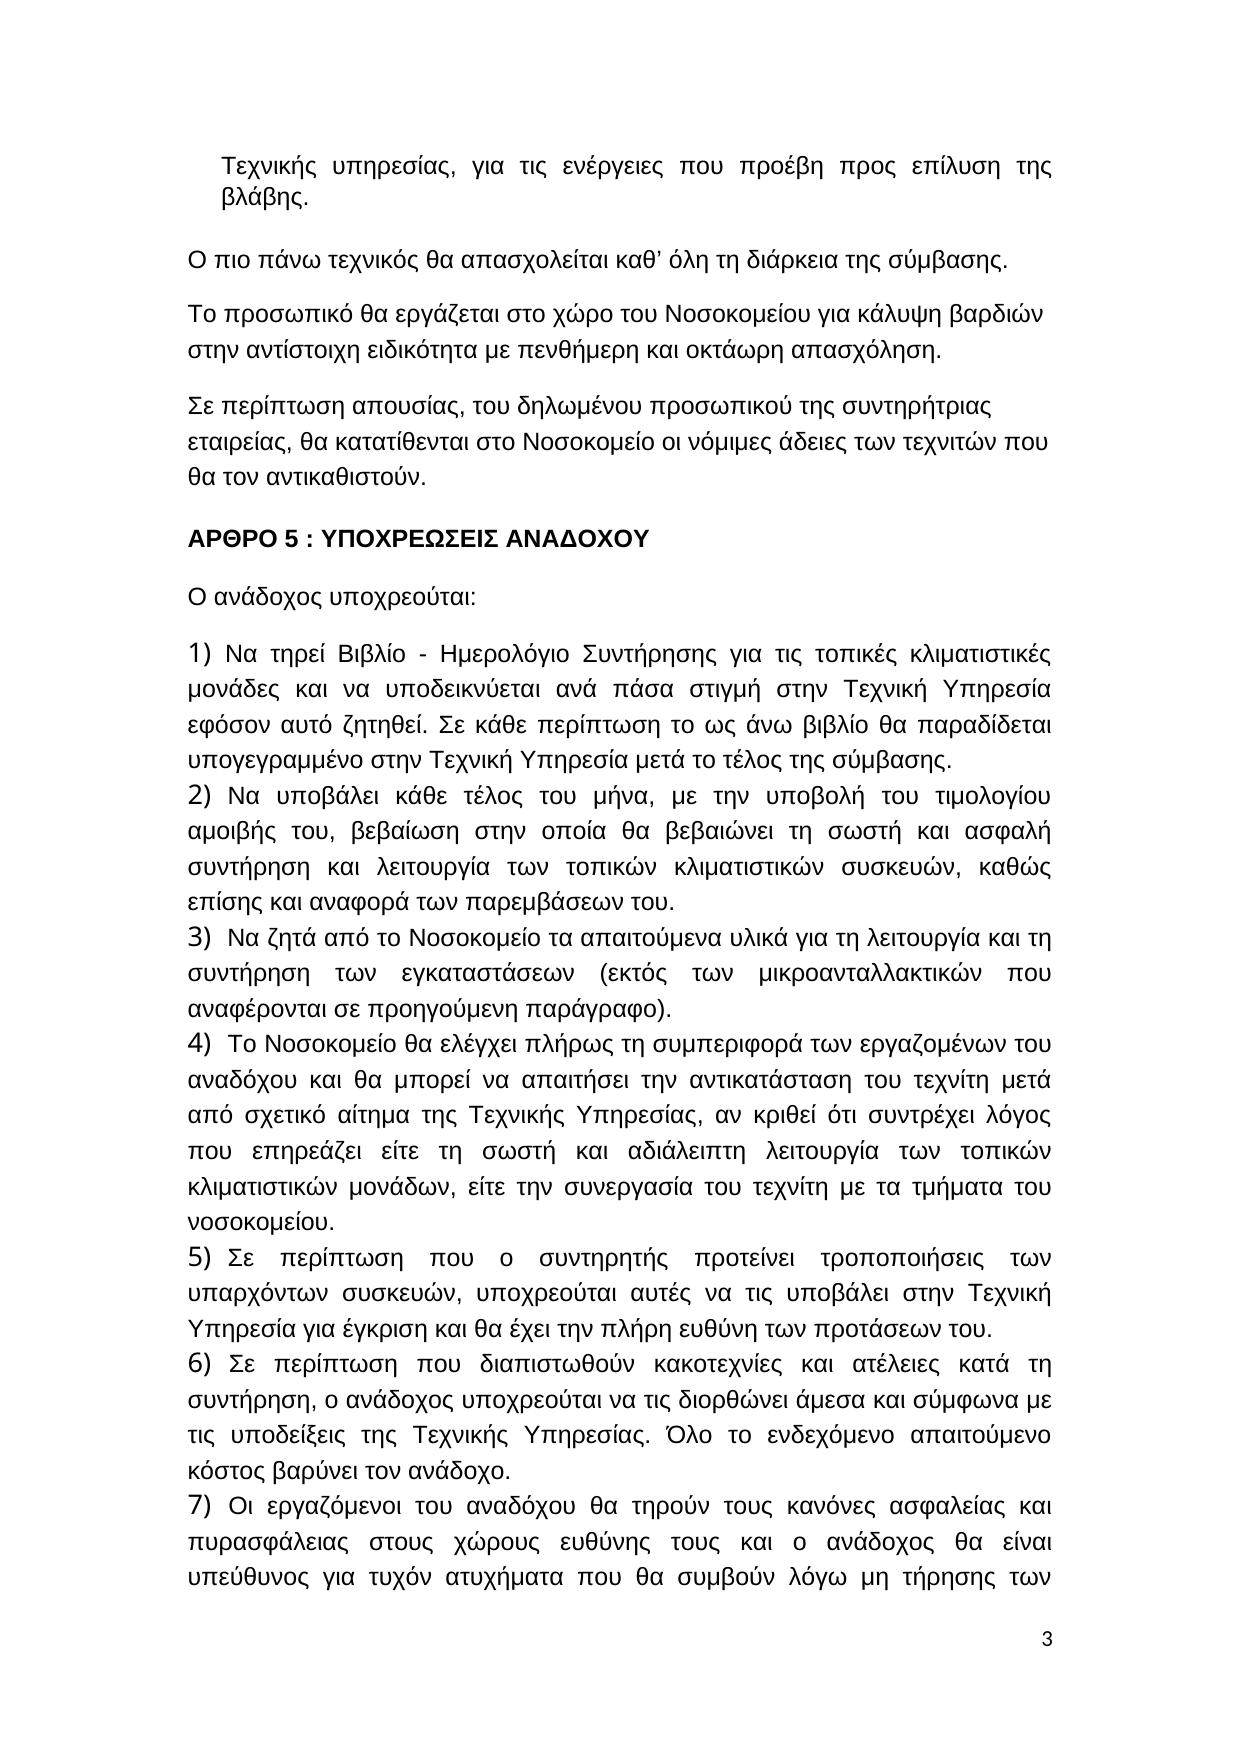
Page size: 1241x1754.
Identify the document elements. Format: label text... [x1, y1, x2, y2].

list Να ζητά από το Νοσοκομείο τα απαιτούμενα υλικά για τη λειτουργία και τη συντήρηση των εγκαταστάσεων (εκτός των μικροανταλλακτικών που αναφέρονται σε προηγούμενη παράγραφο). [187, 918, 1053, 1024]
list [187, 1486, 1053, 1593]
list Σε περίπτωση που διαπιστωθούν κακοτεχνίες και ατέλειες κατά τη συντήρηση, ο ανάδοχος υποχρεούται να τις διορθώνει άμεσα και σύμφωνα με τις υποδείξεις της Τεχνικής Υπηρεσίας. Όλο το ενδεχόμενο απαιτούμενο κόστος βαρύνει τον ανάδοχο. [187, 1344, 1053, 1486]
list Να υποβάλει κάθε τέλος του μήνα, με την υποβολή του τιμολογίου αμοιβής του, βεβαίωση στην οποία θα βεβαιώνει τη σωστή και ασφαλή συντήρηση και λειτουργία των τοπικών κλιματιστικών συσκευών, καθώς επίσης και αναφορά των παρεμβάσεων του. [187, 776, 1053, 918]
text ΑΡΘΡΟ 5 : ΥΠΟΧΡΕΩΣΕΙΣ ΑΝΑΔΟΧΟΥ [187, 524, 1053, 552]
list Σε περίπτωση που ο συντηρητής προτείνει τροποποιήσεις των υπαρχόντων συσκευών, υποχρεούται αυτές να τις υποβάλει στην Τεχνική Υπηρεσία για έγκριση και θα έχει την πλήρη ευθύνη των προτάσεων του. [187, 1238, 1053, 1344]
list Το Νοσοκομείο θα ελέγχει πλήρως τη συμπεριφορά των εργαζομένων του αναδόχου και θα μπορεί να απαιτήσει την αντικατάσταση του τεχνίτη μετά από σχετικό αίτημα της Τεχνικής Υπηρεσίας, αν κριθεί ότι συντρέχει λόγος που επηρεάζει είτε τη σωστή και αδιάλειπτη λειτουργία των τοπικών κλιματιστικών μονάδων, είτε την συνεργασία του τεχνίτη με τα τμήματα του νοσοκομείου. [187, 1024, 1053, 1238]
text Σε περίπτωση απουσίας, του δηλωμένου προσωπικού της συντηρήτριας εταιρείας, θα κατατίθενται στο Νοσοκομείο οι νόμιμες άδειες των τεχνιτών που θα τον αντικαθιστούν. [187, 386, 1053, 493]
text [221, 150, 1053, 212]
text Ο πιο πάνω τεχνικός θα απασχολείται καθ’ όλη τη διάρκεια της σύμβασης. [187, 246, 1053, 273]
list Να τηρεί Βιβλίο - Ημερολόγιο Συντήρησης για τις τοπικές κλιματιστικές μονάδες και να υποδεικνύεται ανά πάσα στιγμή στην Τεχνική Υπηρεσία εφόσον αυτό ζητηθεί. Σε κάθε περίπτωση το ως άνω βιβλίο θα παραδίδεται υπογεγραμμένο στην Τεχνική Υπηρεσία μετά το τέλος της σύμβασης. [187, 634, 1053, 776]
text Ο ανάδοχος υποχρεούται: [187, 577, 1053, 613]
text Το προσωπικό θα εργάζεται στο χώρο του Νοσοκομείου για κάλυψη βαρδιών στην αντίστοιχη ειδικότητα με πενθήμερη και οκτάωρη απασχόληση. [187, 294, 1053, 365]
